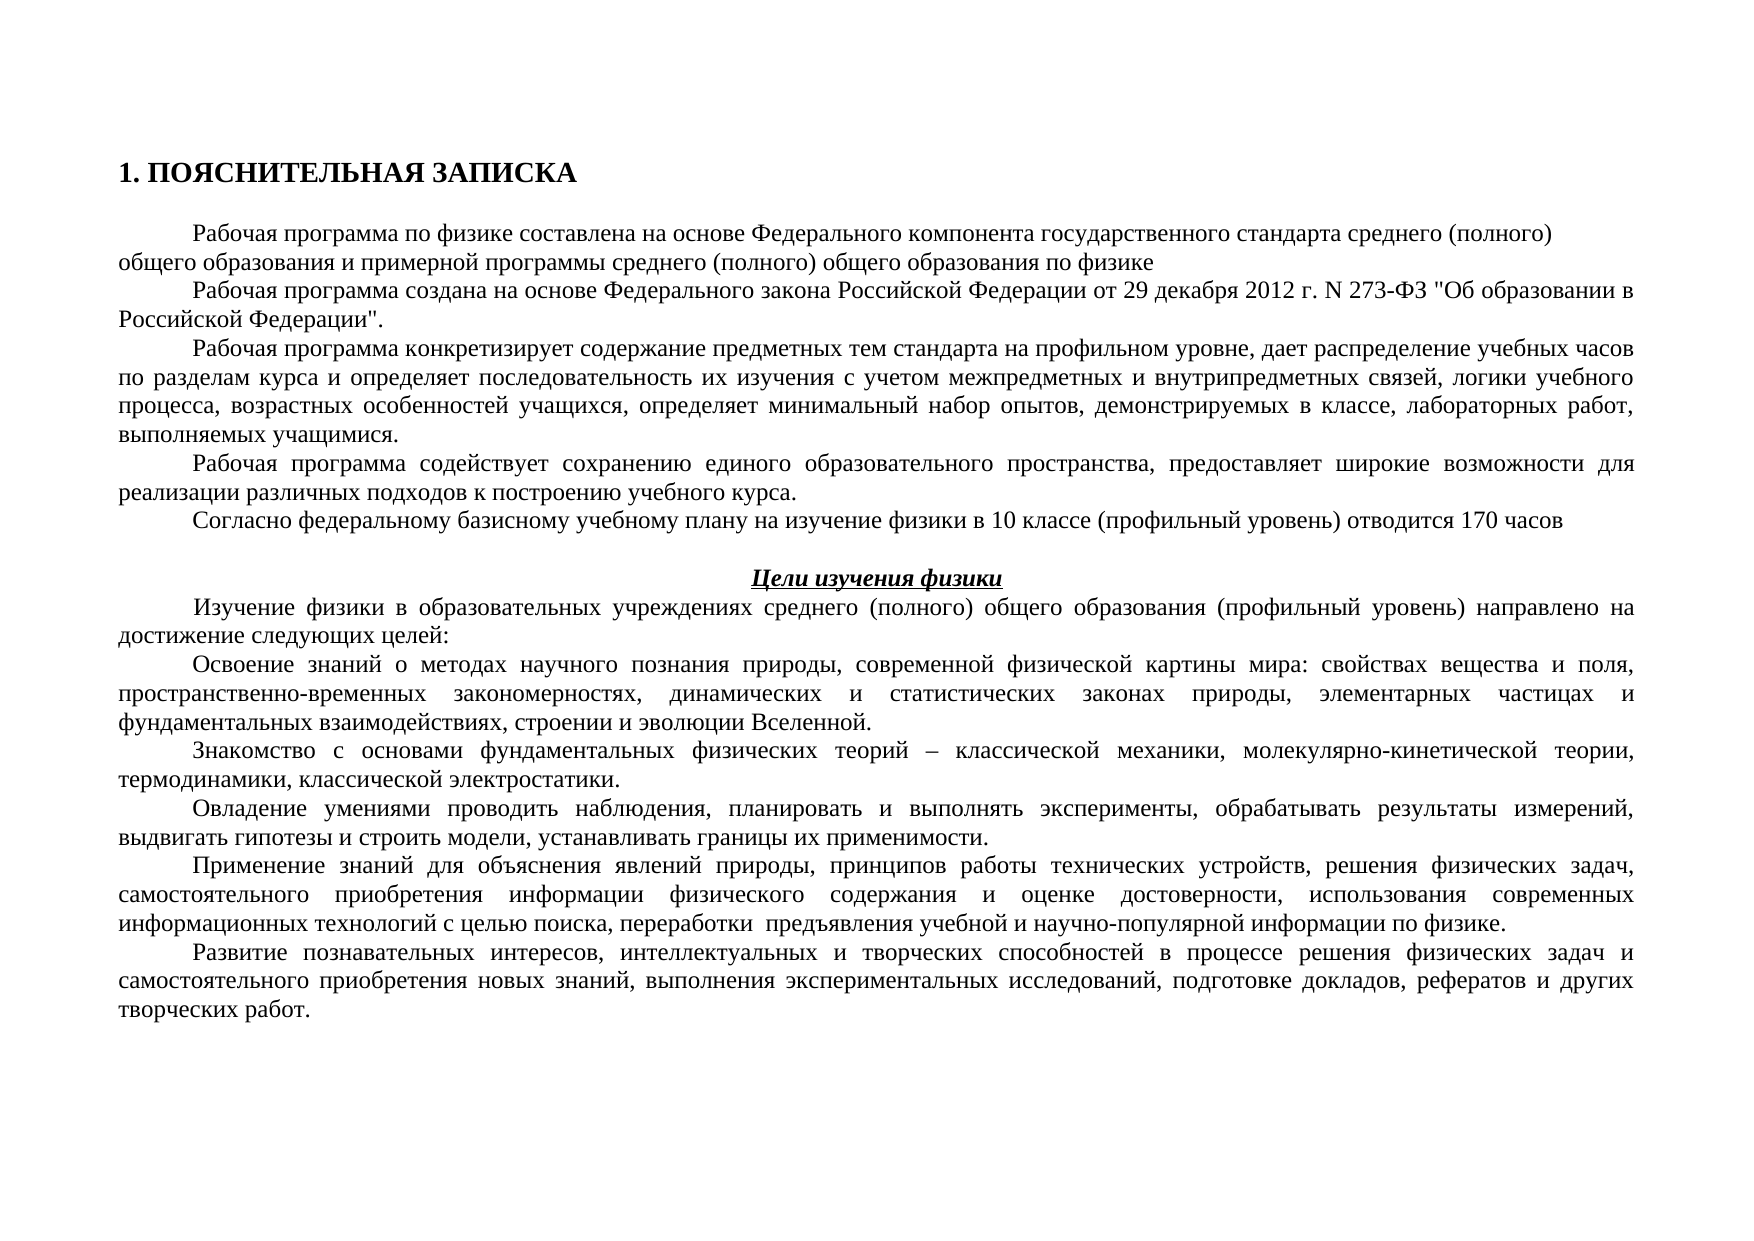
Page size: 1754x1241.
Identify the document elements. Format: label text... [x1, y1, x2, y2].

text Освоение знаний о методах научного познания природы, современной физической картины мира: свойствах вещества и поля, пространственно-временных закономерностях, динамических и статистических законах природы, элементарных частицах и фундаментальных взаимодействиях, строении и эволюции Вселенной. [118, 649, 1636, 735]
text Согласно федеральному базисному учебному плану на изучение физики в 10 классе (профильный уровень) отводится 170 часов [118, 505, 1636, 534]
text Овладение умениями проводить наблюдения, планировать и выполнять эксперименты, обрабатывать результаты измерений, выдвигать гипотезы и строить модели, устанавливать границы их применимости. [118, 793, 1636, 850]
text Рабочая программа конкретизирует содержание предметных тем стандарта на профильном уровне, дает распределение учебных часов по разделам курса и определяет последовательность их изучения с учетом межпредметных и внутрипредметных связей, логики учебного процесса, возрастных особенностей учащихся, определяет минимальный набор опытов, демонстрируемых в классе, лабораторных работ, выполняемых учащимися. [118, 333, 1636, 448]
text Цели изучения физики [118, 563, 1636, 592]
text Рабочая программа содействует сохранению единого образовательного пространства, предоставляет широкие возможности для реализации различных подходов к построению учебного курса. [118, 448, 1636, 505]
text Рабочая программа создана на основе Федерального закона Российской Федерации от 29 декабря 2012 г. N 273-ФЗ "Об образовании в Российской Федерации". [118, 275, 1636, 333]
text Рабочая программа по физике составлена на основе Федерального компонента государственного стандарта среднего (полного) общего образования и примерной программы среднего (полного) общего образования по физике [118, 218, 1636, 275]
text Применение знаний для объяснения явлений природы, принципов работы технических устройств, решения физических задач, самостоятельного приобретения информации физического содержания и оценке достоверности, использования современных информационных технологий с целью поиска, переработки предъявления учебной и научно-популярной информации по физике. [118, 850, 1636, 937]
text Знакомство с основами фундаментальных физических теорий – классической механики, молекулярно-кинетической теории, термодинамики, классической электростатики. [118, 735, 1636, 793]
text 1. ПОЯСНИТЕЛЬНАЯ ЗАПИСКА [118, 156, 1636, 189]
text Изучение физики в образовательных учреждениях среднего (полного) общего образования (профильный уровень) направлено на достижение следующих целей: [118, 592, 1636, 649]
text Развитие познавательных интересов, интеллектуальных и творческих способностей в процессе решения физических задач и самостоятельного приобретения новых знаний, выполнения экспериментальных исследований, подготовке докладов, рефератов и других творческих работ. [118, 937, 1636, 1023]
